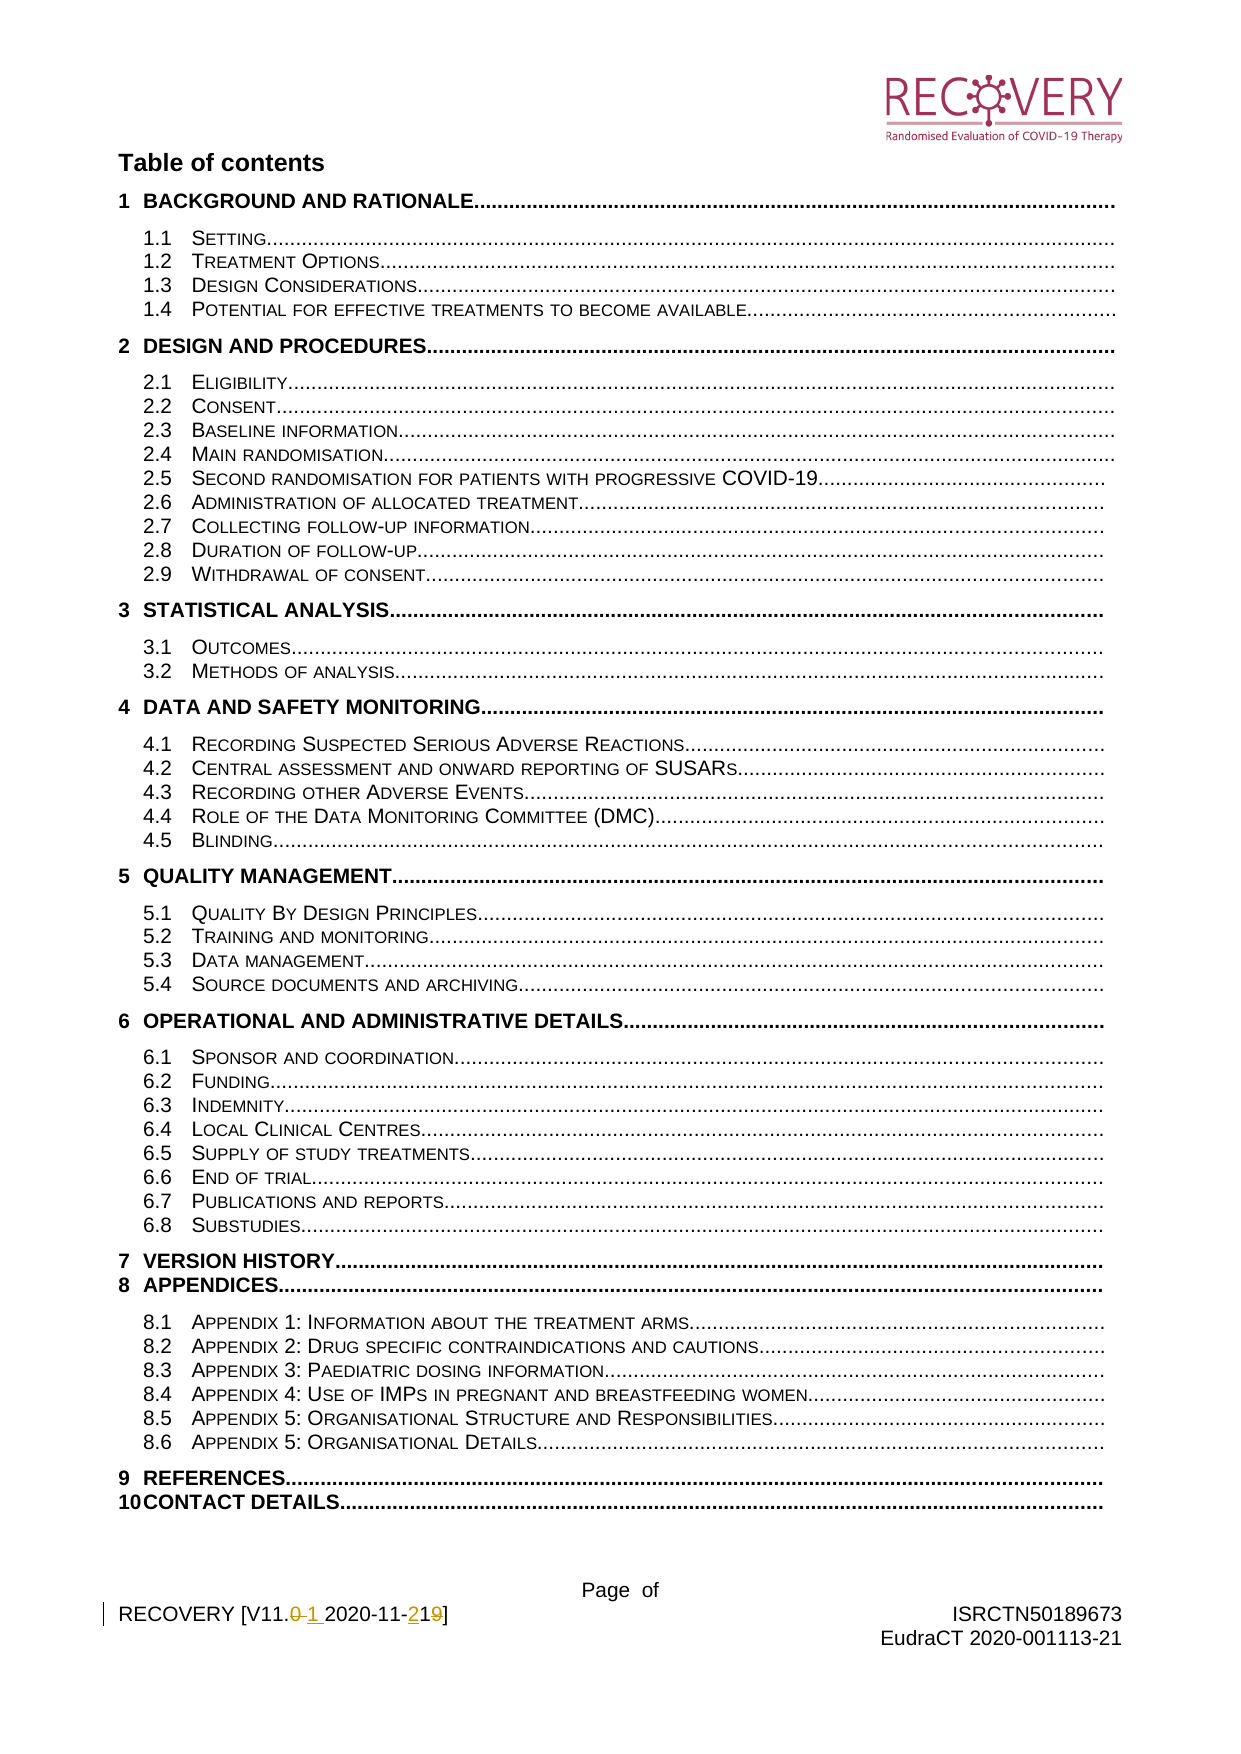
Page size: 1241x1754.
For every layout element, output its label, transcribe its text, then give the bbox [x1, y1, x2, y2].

text 8.4 Appendix 4: Use of IMPs in pregnant and breastfeeding women 30 [143, 1382, 1045, 1406]
text 1.3 Design Considerations 6 [143, 273, 1045, 297]
text 8.6 Appendix 5: Organisational Details 34 [143, 1429, 1045, 1453]
text 2.4 Main randomisation 9 [143, 442, 1045, 466]
text 2.3 Baseline information 8 [143, 418, 1045, 442]
text 1.4 Potential for effective treatments to become available 6 [143, 297, 1045, 321]
text 3 Statistical analysis 14 [118, 598, 1045, 622]
text 1.1 Setting 4 [143, 225, 1045, 249]
text 2.5 Second randomisation for patients with progressive COVID-19 10 [143, 466, 1045, 490]
text 3.1 Outcomes 14 [143, 635, 1045, 659]
text 5.3 Data management 19 [143, 948, 1045, 972]
text 1.2 Treatment Options 4 [143, 249, 1045, 273]
text 6 Operational and administrative details 19 [118, 1009, 1045, 1033]
picture [886, 75, 1123, 143]
text 2 Design and Procedures 7 [118, 334, 1045, 358]
text 4.2 Central assessment and onward reporting of SUSARs 16 [143, 756, 1045, 779]
text 8 Appendices 23 [118, 1273, 1045, 1297]
text 2.2 Consent 8 [143, 394, 1045, 418]
text 5.4 Source documents and archiving 19 [143, 972, 1045, 996]
text 2.8 Duration of follow-up 13 [143, 538, 1045, 562]
text 6.3 Indemnity 20 [143, 1093, 1045, 1117]
text 1 BACKGROUND AND RATIONALE 4 [118, 189, 1045, 213]
text 6.8 Substudies 21 [143, 1213, 1045, 1237]
text 4.3 Recording other Adverse Events 17 [143, 779, 1045, 803]
text Table of contents [118, 148, 1122, 176]
text 8.3 Appendix 3: Paediatric dosing information 28 [143, 1358, 1045, 1382]
text 6.7 Publications and reports 21 [143, 1189, 1045, 1213]
text 8.2 Appendix 2: Drug specific contraindications and cautions 26 [143, 1334, 1045, 1358]
text 6.2 Funding 20 [143, 1069, 1045, 1093]
text 4 DATA and saFETy Monitoring 16 [118, 695, 1045, 719]
text 2.6 Administration of allocated treatment 12 [143, 490, 1045, 514]
text 6.6 End of trial 21 [143, 1165, 1045, 1189]
text 7 VERSION HISTORY 22 [118, 1249, 1045, 1273]
text 8.5 Appendix 5: Organisational Structure and Responsibilities 32 [143, 1406, 1045, 1429]
text 5.2 Training and monitoring 18 [143, 924, 1045, 948]
text 2.9 Withdrawal of consent 14 [143, 562, 1045, 586]
text 3.2 Methods of analysis 15 [143, 659, 1045, 683]
text 6.5 Supply of study treatments 20 [143, 1141, 1045, 1165]
text 8.1 Appendix 1: Information about the treatment arms 23 [143, 1310, 1045, 1334]
text 2.1 Eligibility 7 [143, 370, 1045, 394]
text 6.1 Sponsor and coordination 19 [143, 1045, 1045, 1069]
text 4.5 Blinding 17 [143, 827, 1045, 851]
text 9 REFERENCES 35 [118, 1466, 1045, 1490]
text 4.1 Recording Suspected Serious Adverse Reactions 16 [143, 732, 1045, 756]
text 5 Quality Management 18 [118, 864, 1045, 888]
text 4.4 Role of the Data Monitoring Committee (DMC) 17 [143, 803, 1045, 827]
text 5.1 Quality By Design Principles 18 [143, 900, 1045, 924]
text 6.4 Local Clinical Centres 20 [143, 1117, 1045, 1141]
text 2.7 Collecting follow-up information 12 [143, 514, 1045, 538]
text 10 Contact details 38 [118, 1490, 1045, 1514]
